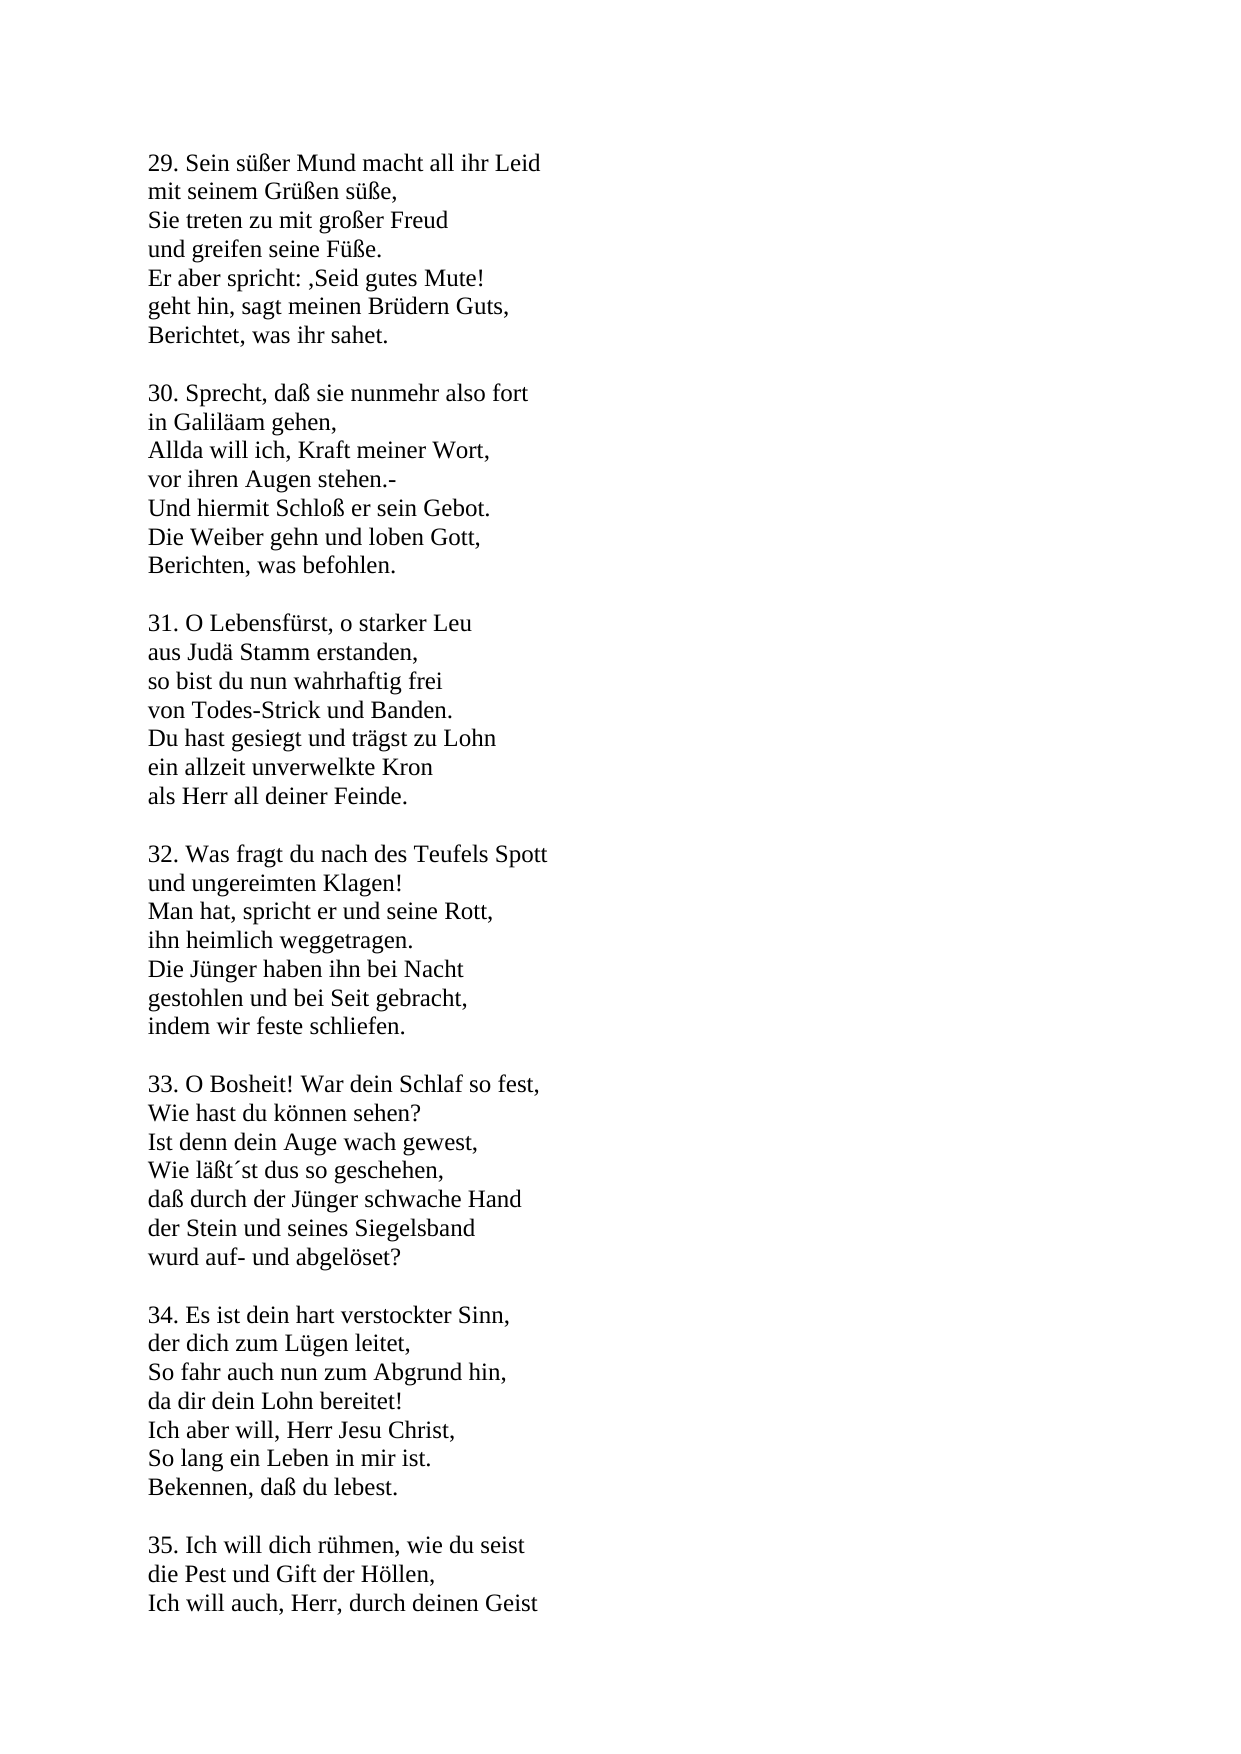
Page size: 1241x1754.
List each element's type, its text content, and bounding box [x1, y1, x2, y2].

text 29. Sein süßer Mund macht all ihr Leid mit seinem Grüßen süße, Sie treten zu mit großer Freud und greifen seine Füße. Er aber spricht: ,Seid gutes Mute! geht hin, sagt meinen Brüdern Guts, Berichtet, was ihr sahet. [148, 148, 1093, 349]
text 31. O Lebensfürst, o starker Leu aus Judä Stamm erstanden, so bist du nun wahrhaftig frei von Todes-Strick und Banden. Du hast gesiegt und trägst zu Lohn ein allzeit unverwelkte Kron als Herr all deiner Feinde. [148, 608, 1093, 810]
text 33. O Bosheit! War dein Schlaf so fest, Wie hast du können sehen? Ist denn dein Auge wach gewest, Wie läßt´st dus so geschehen, daß durch der Jünger schwache Hand der Stein und seines Siegelsband wurd auf- und abgelöset? [148, 1069, 1093, 1271]
text 30. Sprecht, daß sie nunmehr also fort in Galiläam gehen, Allda will ich, Kraft meiner Wort, vor ihren Augen stehen.- Und hiermit Schloß er sein Gebot. Die Weiber gehn und loben Gott, Berichten, was befohlen. [148, 378, 1093, 579]
text 34. Es ist dein hart verstockter Sinn, der dich zum Lügen leitet, So fahr auch nun zum Abgrund hin, da dir dein Lohn bereitet! Ich aber will, Herr Jesu Christ, So lang ein Leben in mir ist. Bekennen, daß du lebest. [148, 1300, 1093, 1501]
text 32. Was fragt du nach des Teufels Spott und ungereimten Klagen! Man hat, spricht er und seine Rott, ihn heimlich weggetragen. Die Jünger haben ihn bei Nacht gestohlen und bei Seit gebracht, indem wir feste schliefen. [148, 839, 1093, 1040]
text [148, 1530, 1093, 1616]
